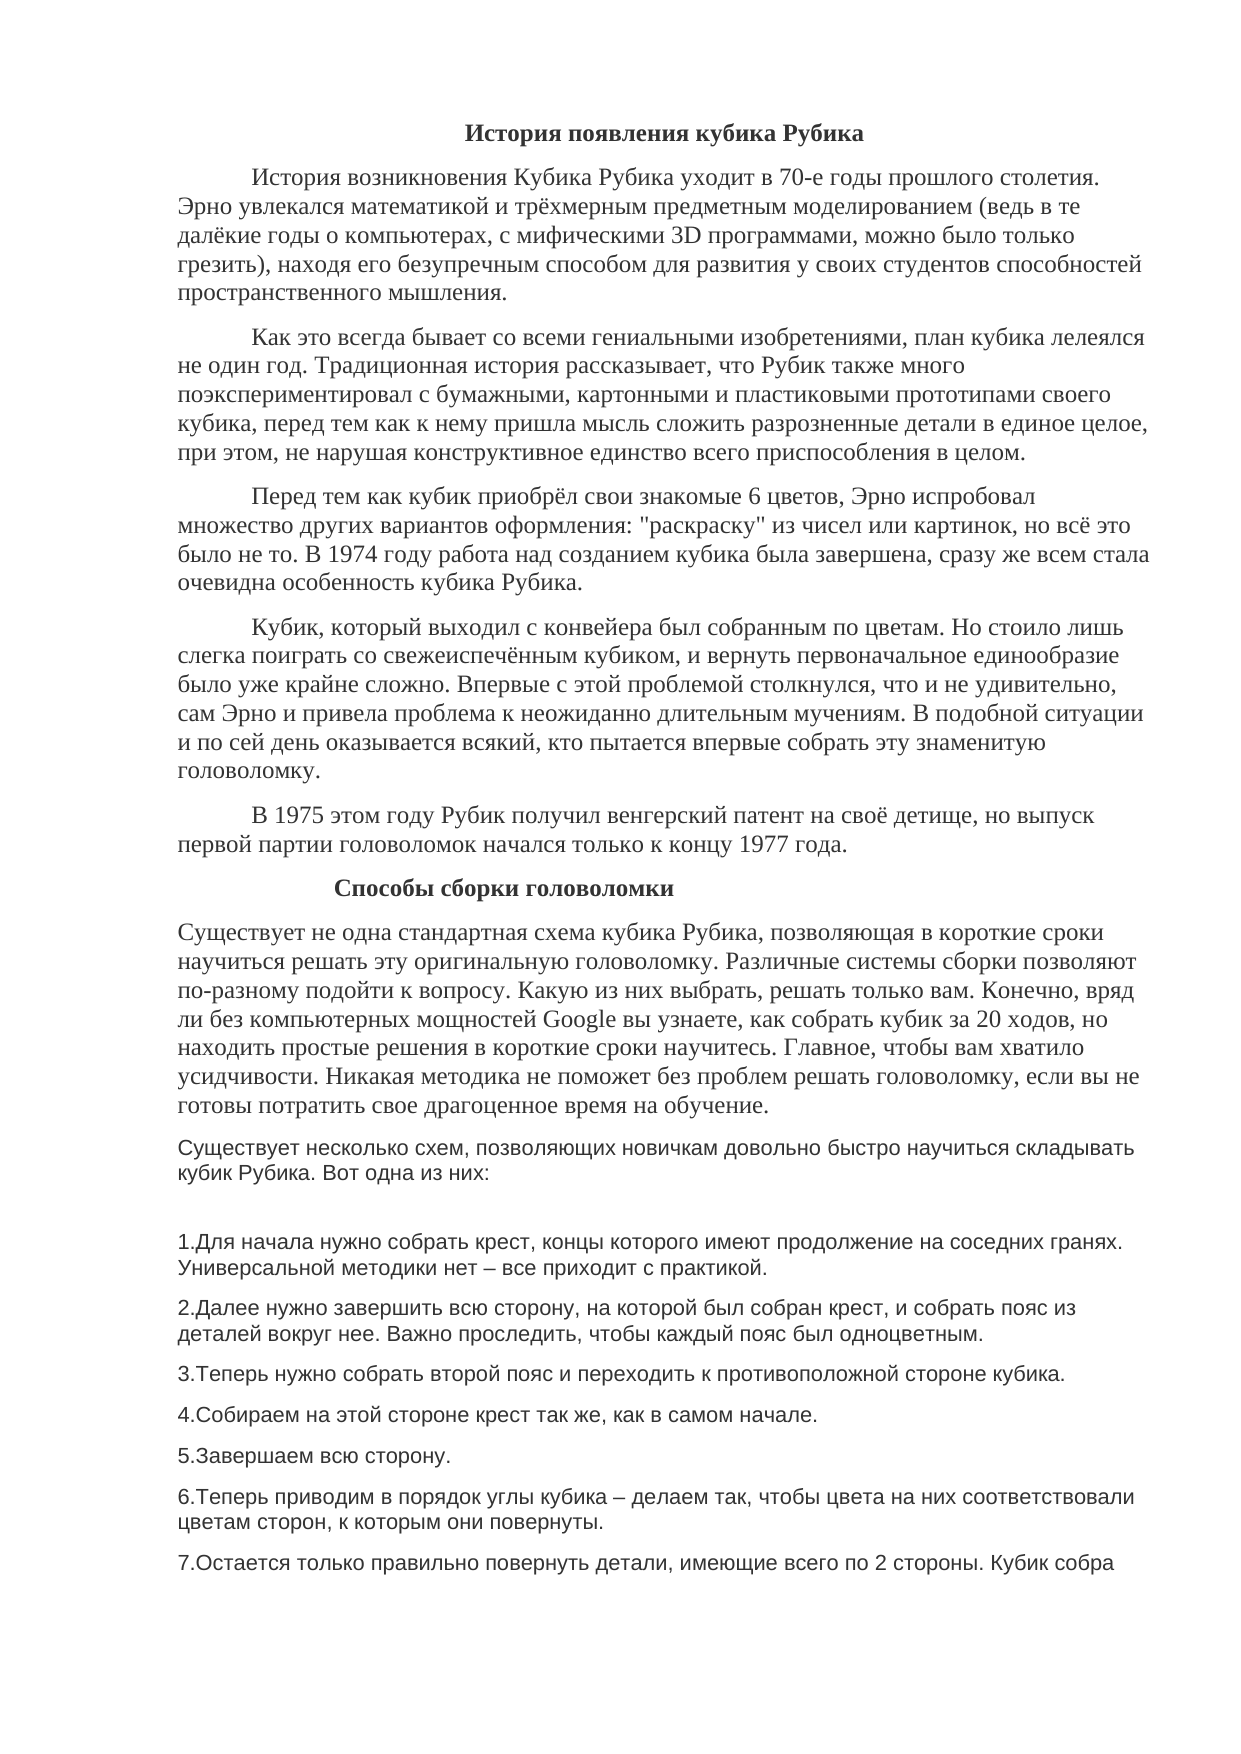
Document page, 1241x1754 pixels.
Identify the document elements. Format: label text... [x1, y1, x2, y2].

text 2.Далее нужно завершить всю сторону, на которой был собран крест, и собрать пояс из деталей вокруг нее. Важно проследить, чтобы каждый пояс был одноцветным. [177, 1295, 1152, 1346]
text В 1975 этом году Рубик получил венгерский патент на своё детище, но выпуск первой партии головоломок начался только к концу 1977 года. [177, 800, 1152, 857]
text 3.Теперь нужно собрать второй пояс и переходить к противоположной стороне кубика. [177, 1361, 1152, 1386]
text 5.Завершаем всю сторону. [177, 1443, 1152, 1468]
text 1.Для начала нужно собрать крест, концы которого имеют продолжение на соседних гранях. Универсальной методики нет – все приходит с практикой. [177, 1229, 1152, 1279]
text Существует не одна стандартная схема кубика Рубика, позволяющая в короткие сроки научиться решать эту оригинальную головоломку. Различные системы сборки позволяют по-разному подойти к вопросу. Какую из них выбрать, решать только вам. Конечно, вряд ли без компьютерных мощностей Google вы узнаете, как собрать кубик за 20 ходов, но находить простые решения в короткие сроки научитесь. Главное, чтобы вам хватило усидчивости. Никакая методика не поможет без проблем решать головоломку, если вы не готовы потратить свое драгоценное время на обучение. [177, 917, 1152, 1119]
text 6.Теперь приводим в порядок углы кубика – делаем так, чтобы цвета на них соответствовали цветам сторон, к которым они повернуты. [177, 1484, 1152, 1534]
text Способы сборки головоломки [333, 873, 1152, 902]
text 4.Собираем на этой стороне крест так же, как в самом начале. [177, 1402, 1152, 1427]
text История возникновения Кубика Рубика уходит в 70-е годы прошлого столетия. Эрно увлекался математикой и трёхмерным предметным моделированием (ведь в те далёкие годы о компьютерах, с мифическими 3D программами, можно было только грезить), находя его безупречным способом для развития у своих студентов способностей пространственного мышления. [177, 162, 1152, 306]
text 7.Остается только правильно повернуть детали, имеющие всего по 2 стороны. Кубик собра [177, 1550, 1152, 1575]
text История появления кубика Рубика [177, 118, 1152, 147]
text Существует несколько схем, позволяющих новичкам довольно быстро научиться складывать кубик Рубика. Вот одна из них: [177, 1134, 1152, 1213]
text Кубик, который выходил с конвейера был собранным по цветам. Но стоило лишь слегка поиграть со свежеиспечённым кубиком, и вернуть первоначальное единообразие было уже крайне сложно. Впервые с этой проблемой столкнулся, что и не удивительно, сам Эрно и привела проблема к неожиданно длительным мучениям. В подобной ситуации и по сей день оказывается всякий, кто пытается впервые собрать эту знаменитую головоломку. [177, 612, 1152, 784]
text Как это всегда бывает со всеми гениальными изобретениями, план кубика лелеялся не один год. Традиционная история рассказывает, что Рубик также много поэкспериментировал с бумажными, картонными и пластиковыми прототипами своего кубика, перед тем как к нему пришла мысль сложить разрозненные детали в единое целое, при этом, не нарушая конструктивное единство всего приспособления в целом. [177, 322, 1152, 466]
text Перед тем как кубик приобрёл свои знакомые 6 цветов, Эрно испробовал множество других вариантов оформления: "раскраску" из чисел или картинок, но всё это было не то. В 1974 году работа над созданием кубика была завершена, сразу же всем стала очевидна особенность кубика Рубика. [177, 481, 1152, 596]
